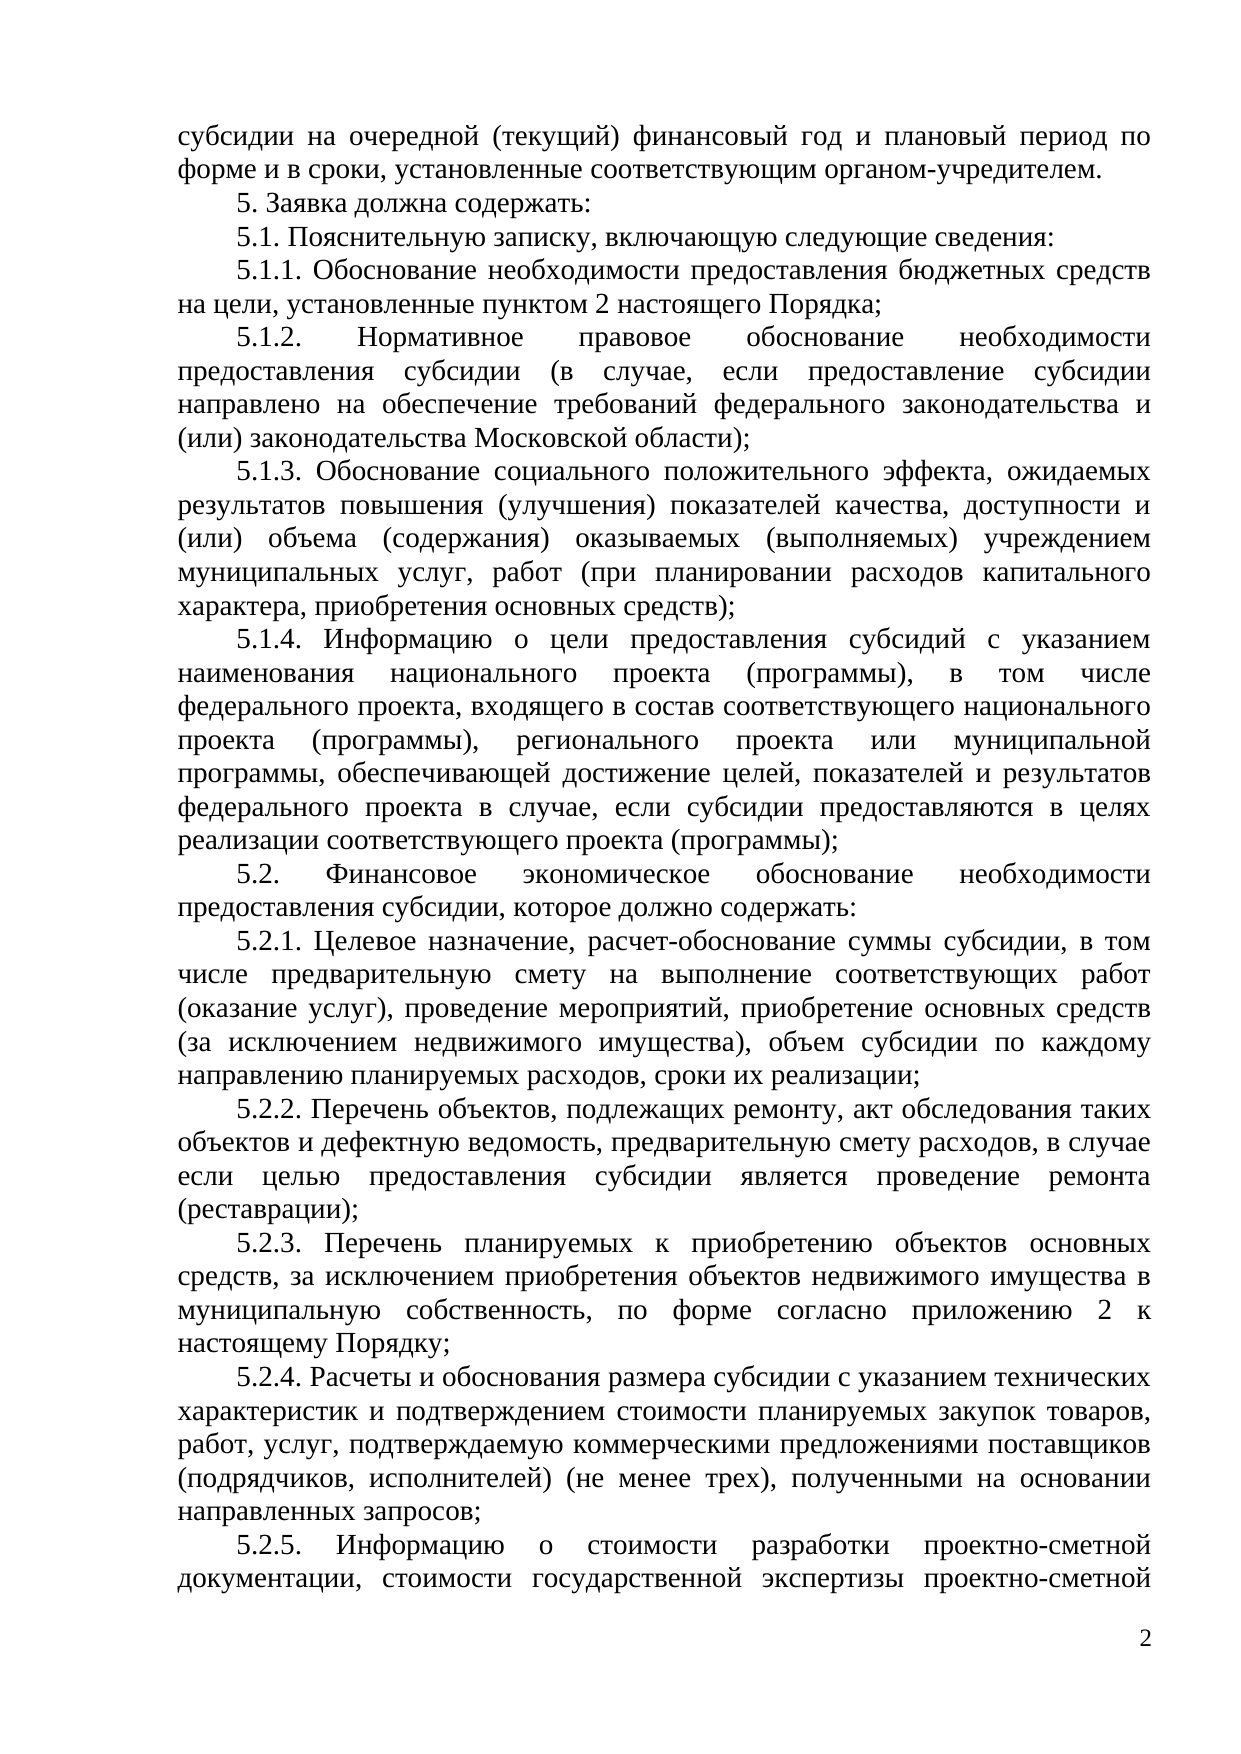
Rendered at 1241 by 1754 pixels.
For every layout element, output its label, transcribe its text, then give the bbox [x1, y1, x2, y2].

text 5.1.1. Обоснование необходимости предоставления бюджетных средств на цели, установленные пунктом 2 настоящего Порядка; [177, 252, 1152, 319]
text 5.1.2. Нормативное правовое обоснование необходимости предоставления субсидии (в случае, если предоставление субсидии направлено на обеспечение требований федерального законодательства и (или) законодательства Московской области); [177, 319, 1152, 453]
text 5. Заявка должна содержать: [177, 185, 1152, 219]
text 5.2.2. Перечень объектов, подлежащих ремонту, акт обследования таких объектов и дефектную ведомость, предварительную смету расходов, в случае если целью предоставления субсидии является проведение ремонта (реставрации); [177, 1091, 1152, 1225]
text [177, 118, 1152, 185]
text 5.1.4. Информацию о цели предоставления субсидий с указанием наименования национального проекта (программы), в том числе федерального проекта, входящего в состав соответствующего национального проекта (программы), регионального проекта или муниципальной программы, обеспечивающей достижение целей, показателей и результатов федерального проекта в случае, если субсидии предоставляются в целях реализации соответствующего проекта (программы); [177, 621, 1152, 856]
text 5.1.3. Обоснование социального положительного эффекта, ожидаемых результатов повышения (улучшения) показателей качества, доступности и (или) объема (содержания) оказываемых (выполняемых) учреждением муниципальных услуг, работ (при планировании расходов капитального характера, приобретения основных средств); [177, 453, 1152, 621]
text 5.2.3. Перечень планируемых к приобретению объектов основных средств, за исключением приобретения объектов недвижимого имущества в муниципальную собственность, по форме согласно приложению 2 к настоящему Порядку; [177, 1225, 1152, 1359]
text 5.2.4. Расчеты и обоснования размера субсидии с указанием технических характеристик и подтверждением стоимости планируемых закупок товаров, работ, услуг, подтверждаемую коммерческими предложениями поставщиков (подрядчиков, исполнителей) (не менее трех), полученными на основании направленных запросов; [177, 1359, 1152, 1527]
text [177, 1527, 1152, 1594]
text 5.1. Пояснительную записку, включающую следующие сведения: [177, 219, 1152, 252]
text 5.2.1. Целевое назначение, расчет-обоснование суммы субсидии, в том числе предварительную смету на выполнение соответствующих работ (оказание услуг), проведение мероприятий, приобретение основных средств (за исключением недвижимого имущества), объем субсидии по каждому направлению планируемых расходов, сроки их реализации; [177, 923, 1152, 1091]
text 5.2. Финансовое экономическое обоснование необходимости предоставления субсидии, которое должно содержать: [177, 856, 1152, 923]
